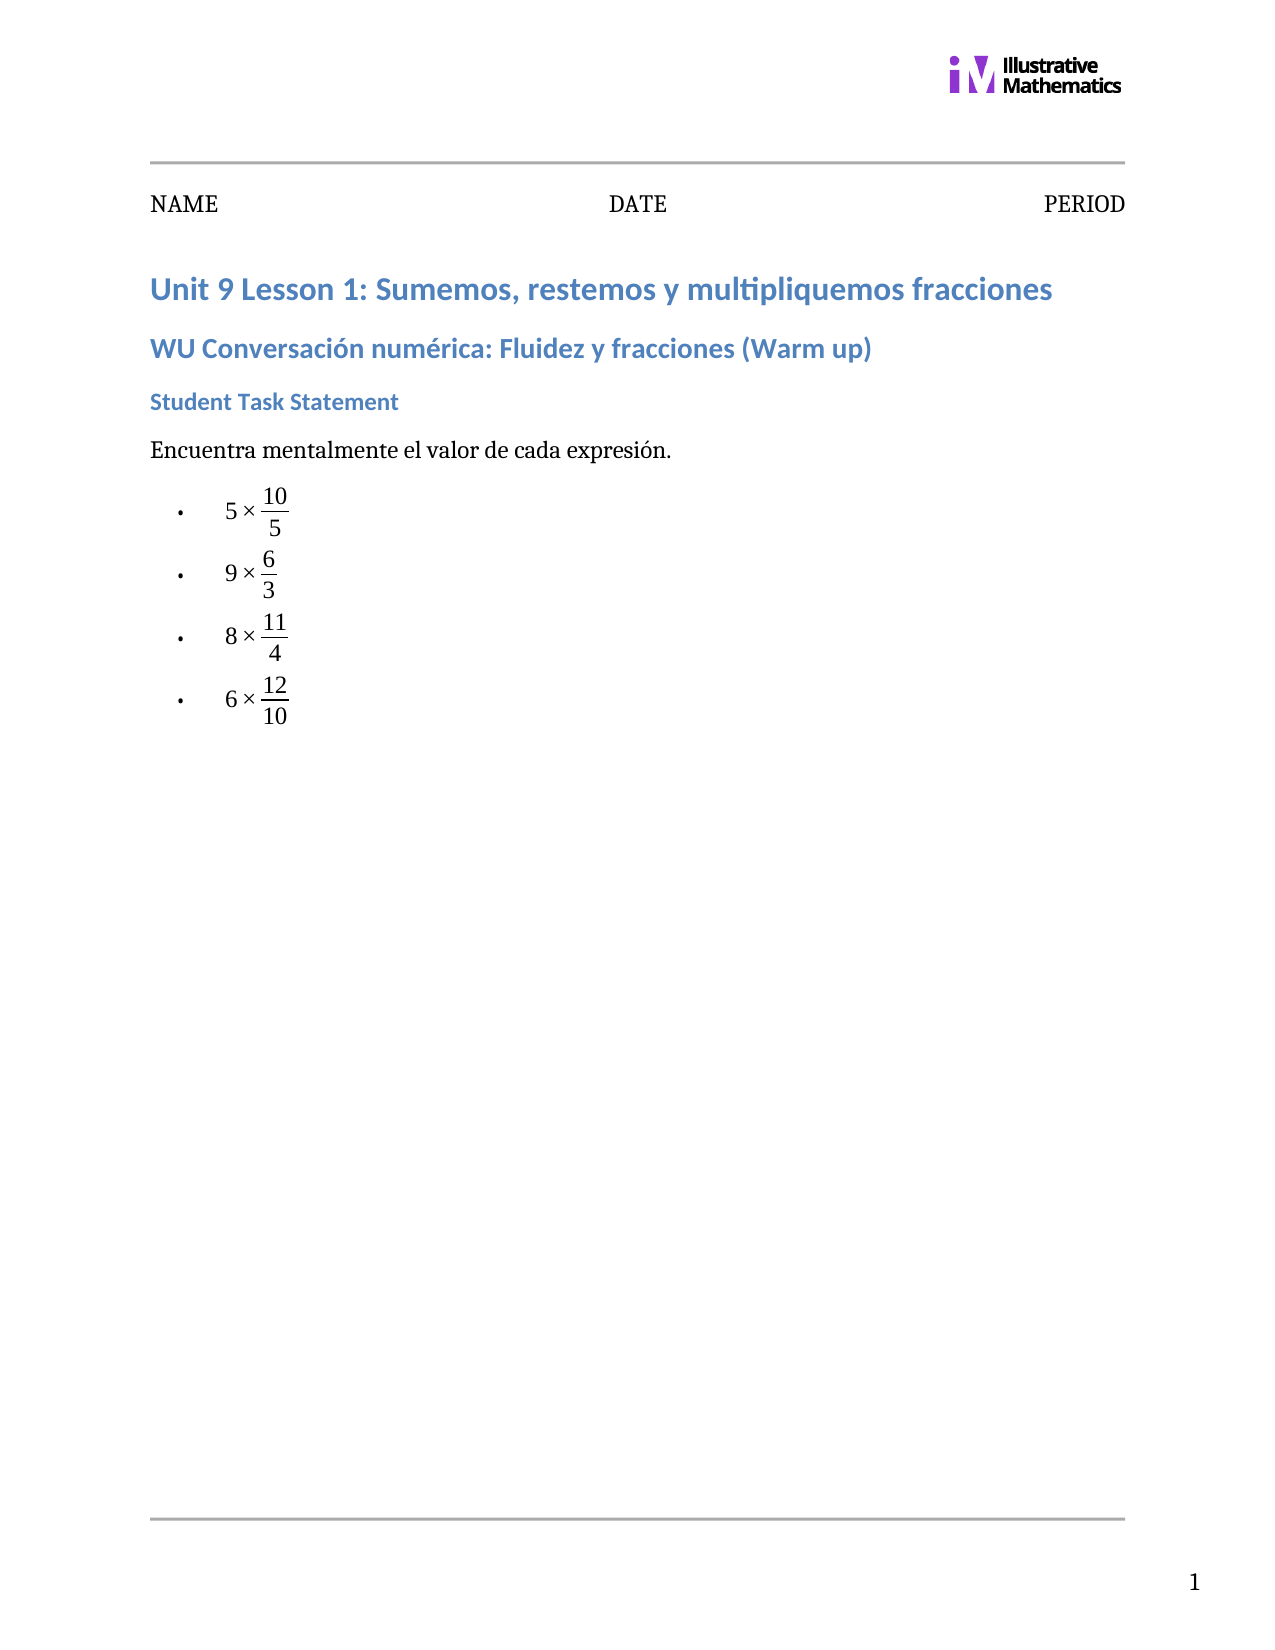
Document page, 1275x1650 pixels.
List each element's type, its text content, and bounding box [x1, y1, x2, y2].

subtitle Unit 9 Lesson 1: Sumemos, restemos y multipliquemos fracciones [150, 268, 1125, 309]
text Encuentra mentalmente el valor de cada expresión. [150, 436, 1125, 464]
subtitle WU Conversación numérica: Fluidez y fracciones (Warm up) [150, 330, 1125, 366]
subtitle Student Task Statement [150, 386, 1125, 417]
picture [949, 55, 1121, 93]
